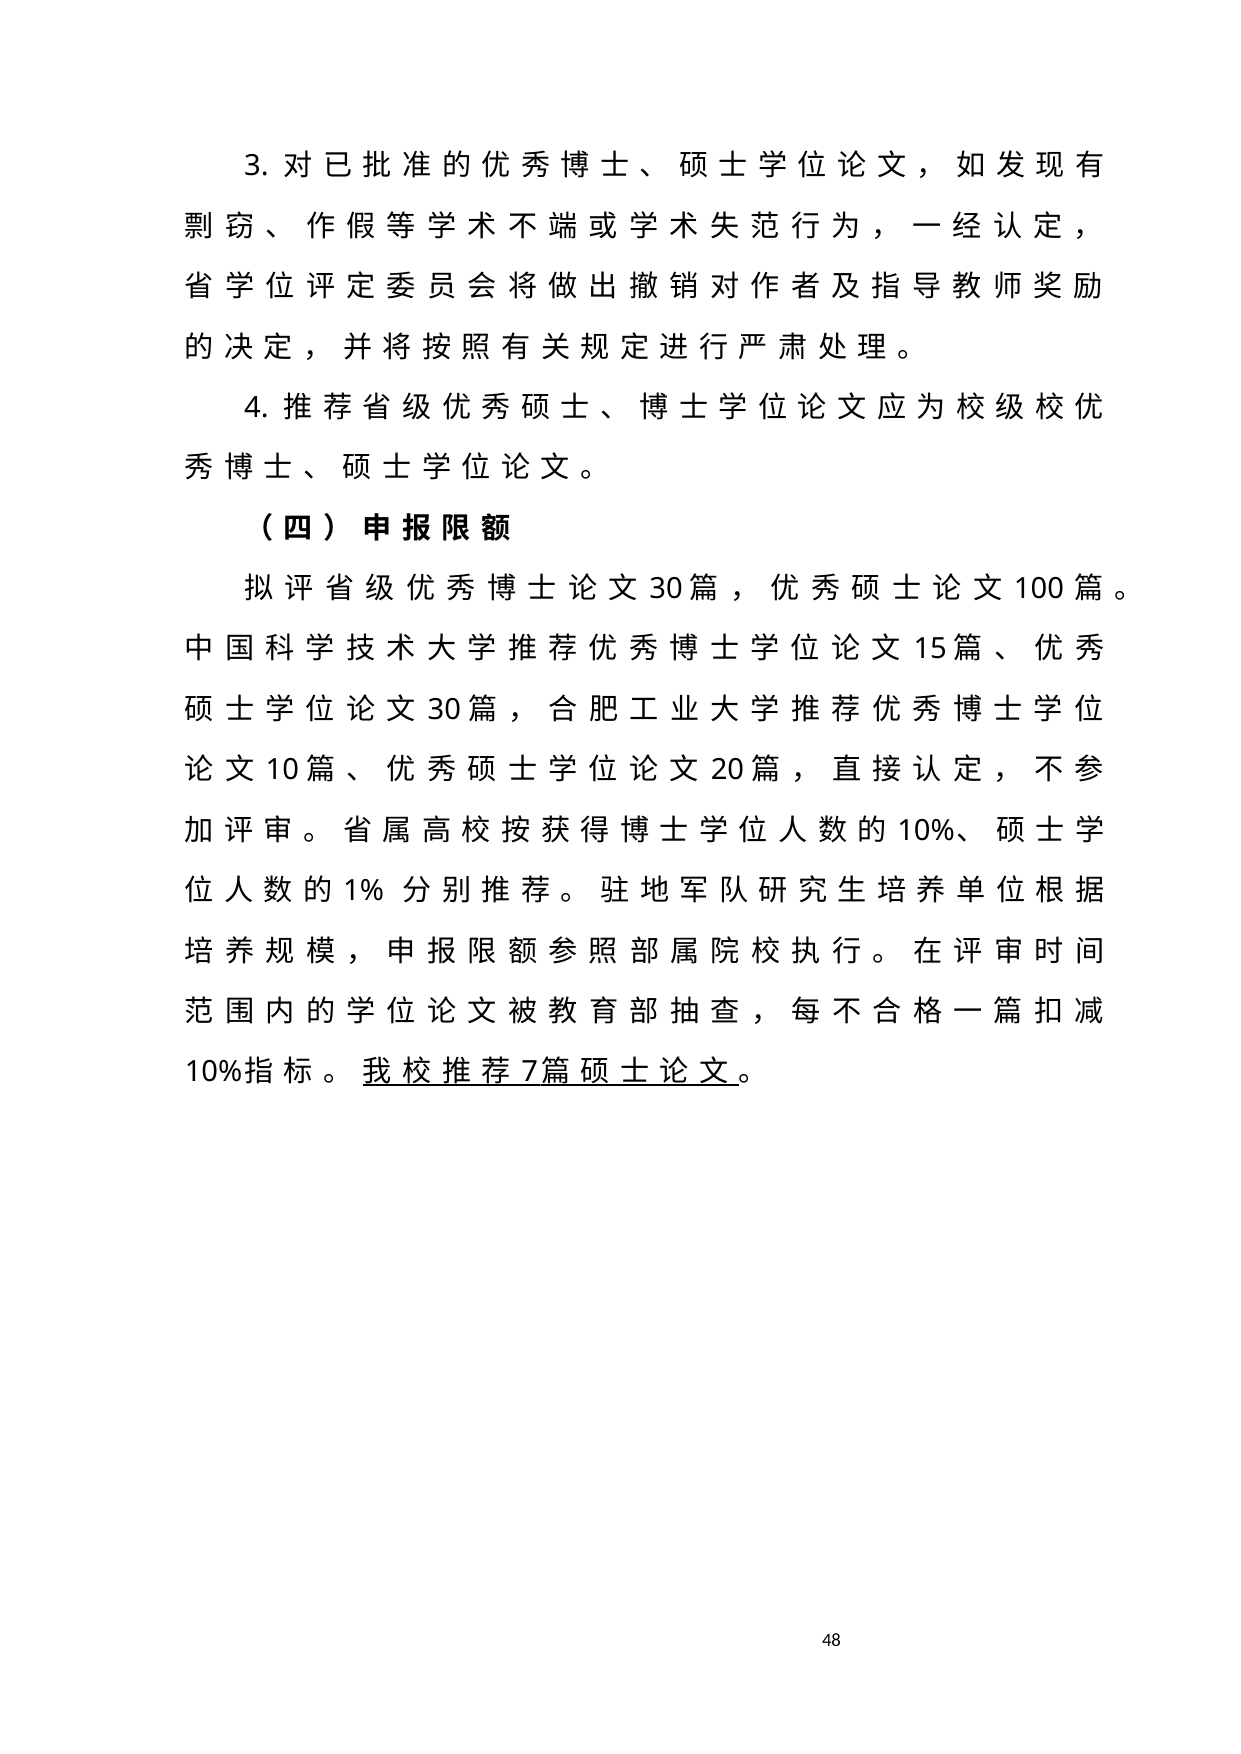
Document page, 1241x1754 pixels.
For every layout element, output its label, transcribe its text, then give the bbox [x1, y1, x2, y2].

text （四）申报限额 [184, 495, 1115, 556]
text 3.对已批准的优秀博士、硕士学位论文，如发现有剽窃、作假等学术不端或学术失范行为，一经认定，省学位评定委员会将做出撤销对作者及指导教师奖励的决定，并将按照有关规定进行严肃处理。 [184, 133, 1115, 374]
text 拟评省级优秀博士论文30篇，优秀硕士论文100篇。中国科学技术大学推荐优秀博士学位论文15篇、优秀硕士学位论文30篇，合肥工业大学推荐优秀博士学位论文10篇、优秀硕士学位论文20篇，直接认定，不参加评审。省属高校按获得博士学位人数的10%、硕士学位人数的1%分别推荐。驻地军队研究生培养单位根据培养规模，申报限额参照部属院校执行。在评审时间范围内的学位论文被教育部抽查，每不合格一篇扣减10%指标。我校推荐7篇硕士论文。 [184, 556, 1115, 1099]
text 4.推荐省级优秀硕士、博士学位论文应为校级校优秀博士、硕士学位论文。 [184, 374, 1115, 495]
